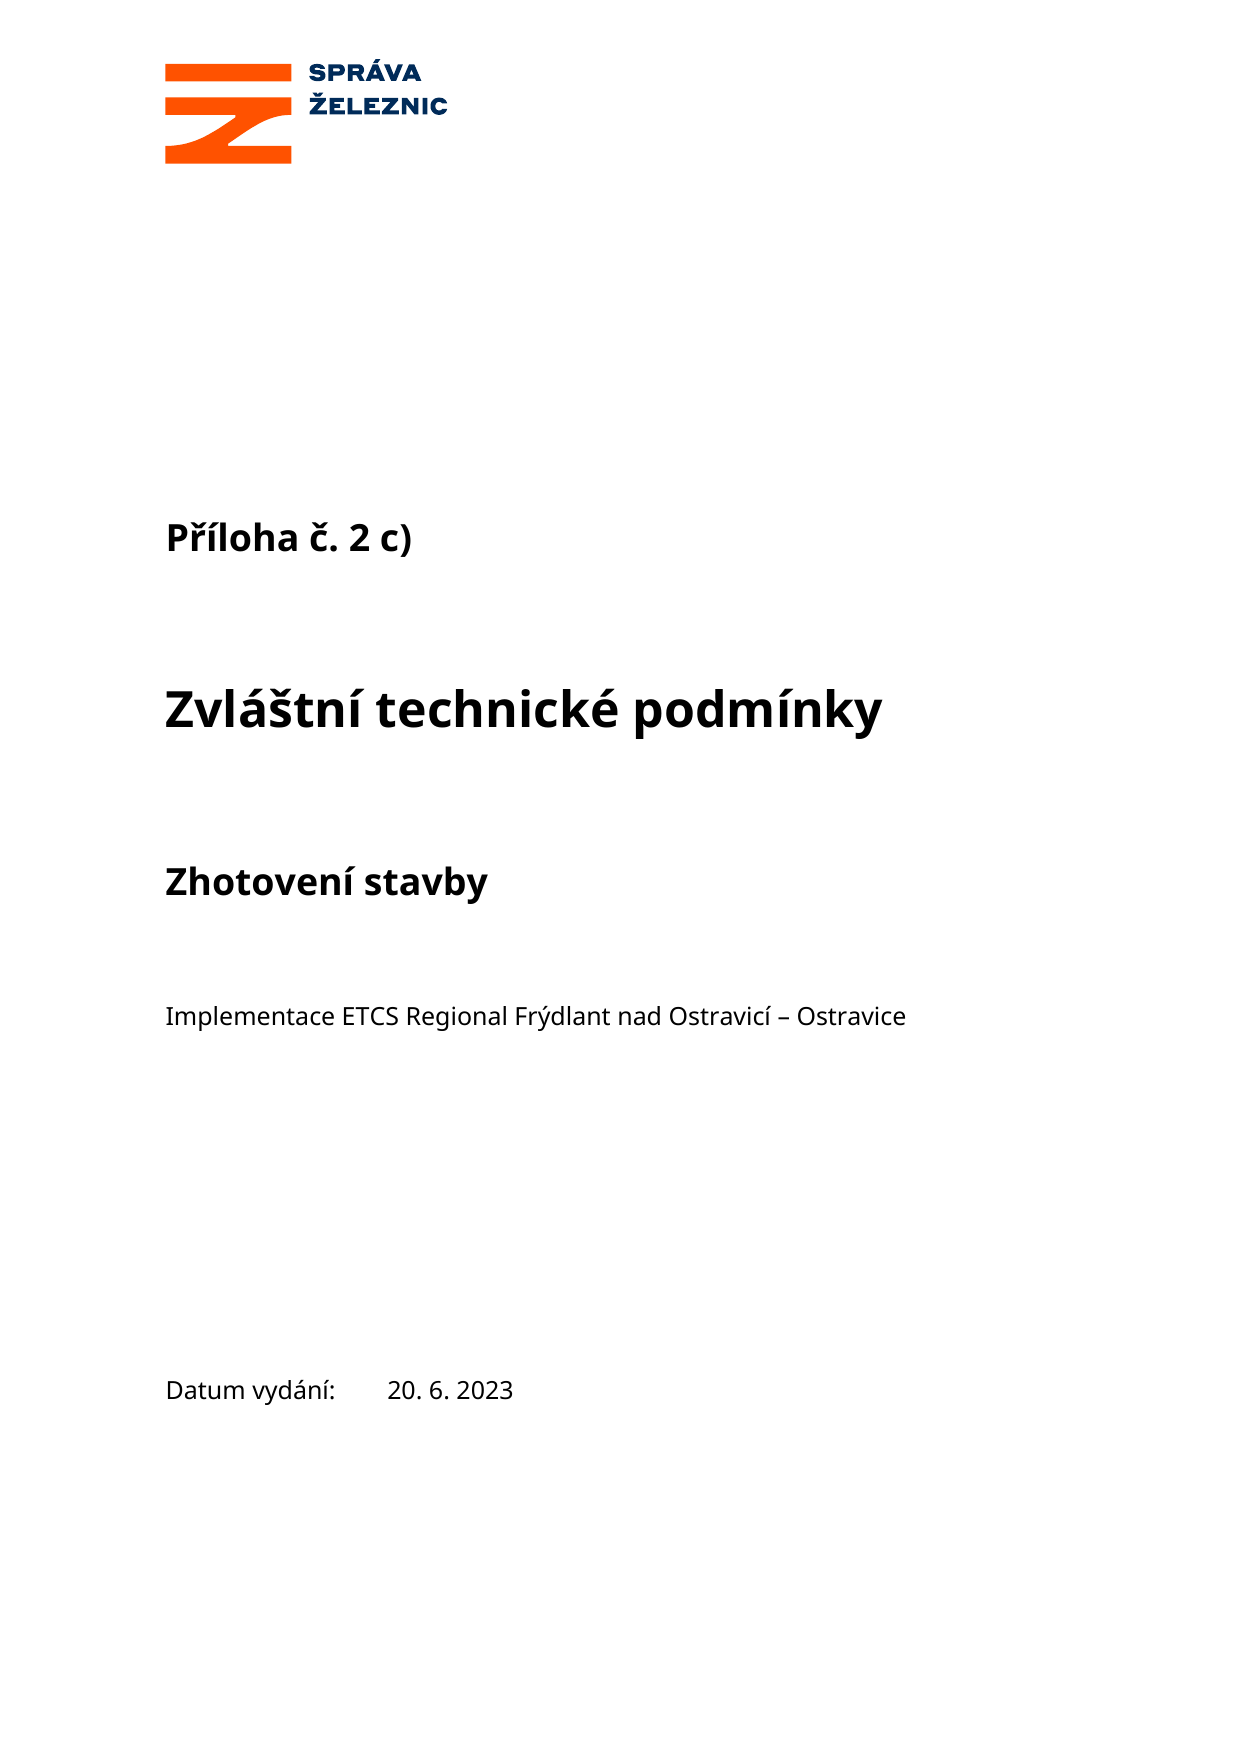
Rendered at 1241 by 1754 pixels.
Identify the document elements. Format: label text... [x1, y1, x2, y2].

text Datum vydání: 20. 6. 2023 [165, 1373, 1075, 1407]
text Příloha č. 2 c) [165, 512, 1075, 563]
text Zhotovení stavby [165, 855, 1075, 906]
text Zvláštní technické podmínky [165, 674, 1075, 742]
